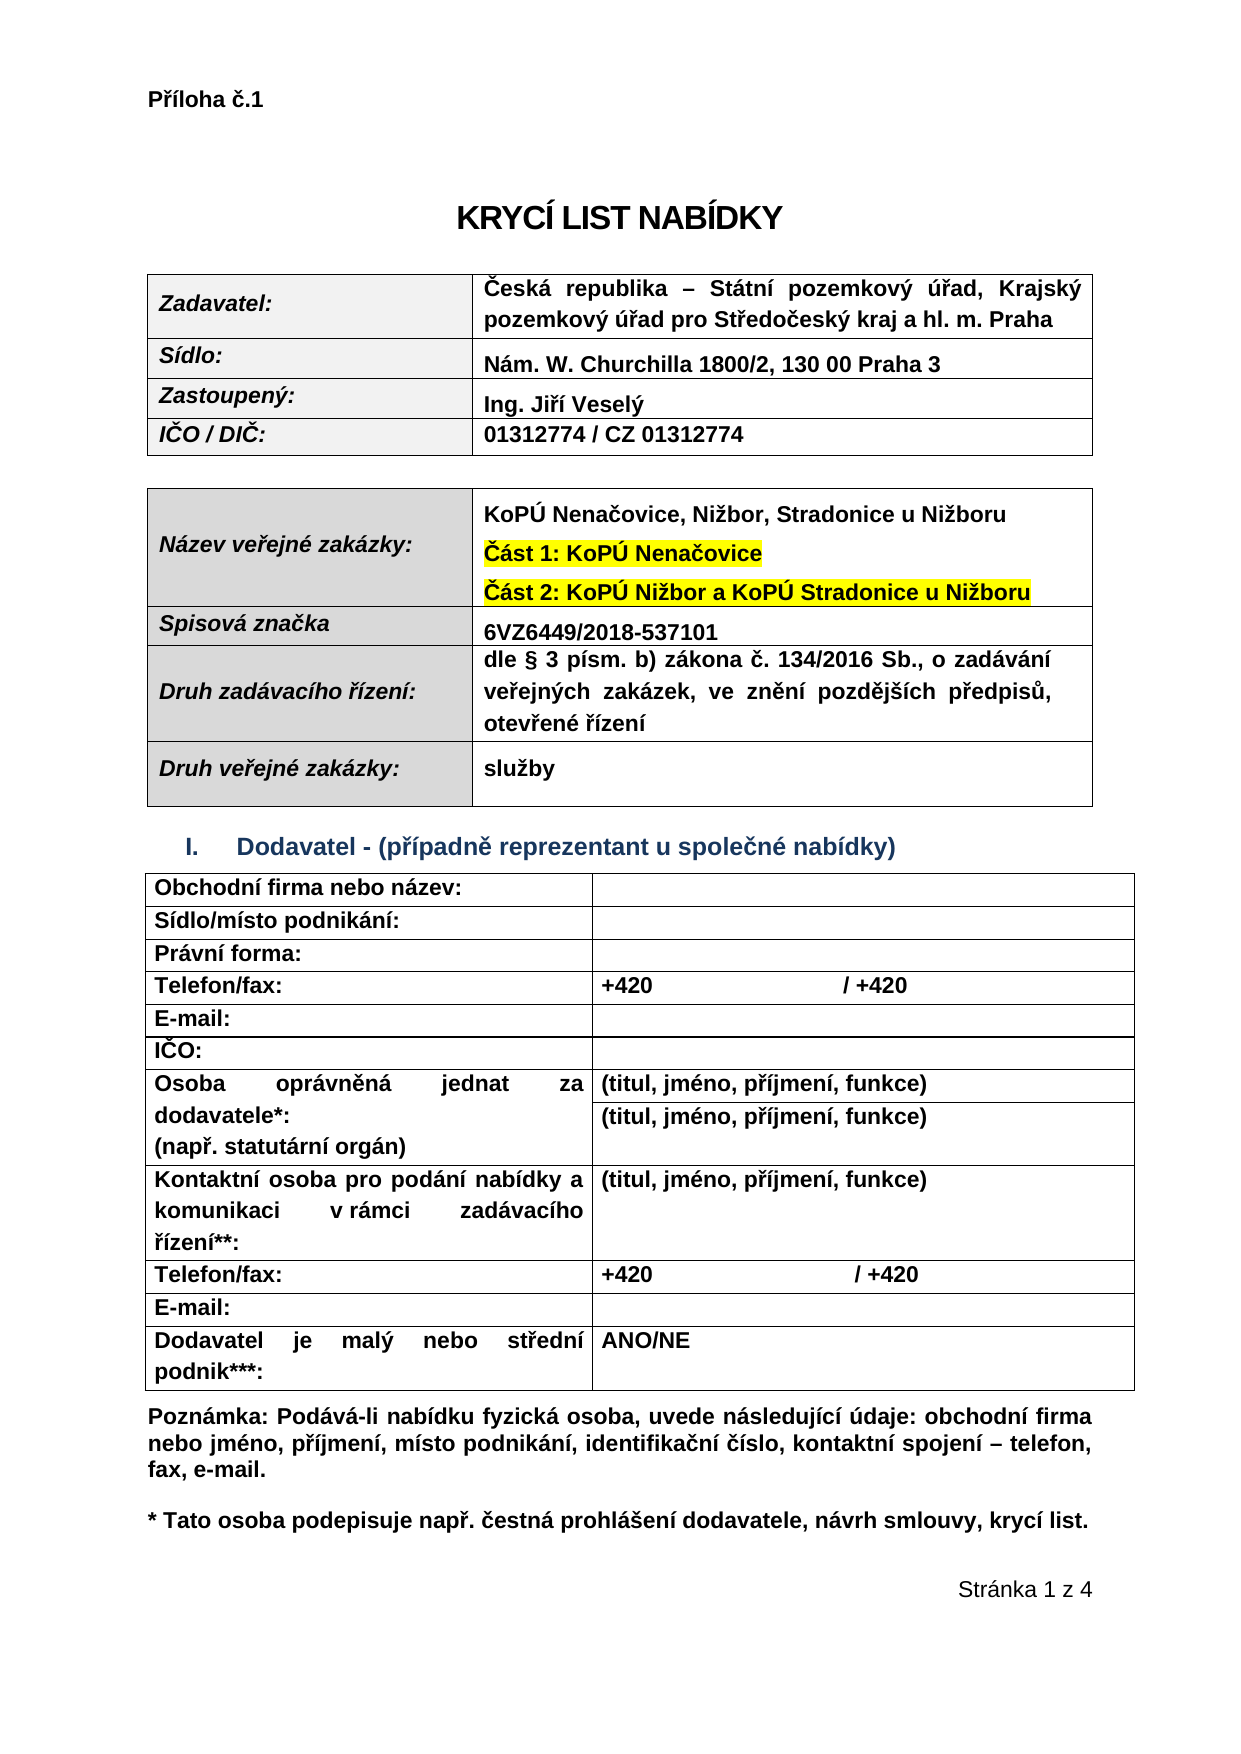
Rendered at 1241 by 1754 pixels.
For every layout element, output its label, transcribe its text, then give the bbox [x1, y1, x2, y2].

table_cell 6VZ6449/2018-537101 [473, 607, 1092, 645]
title Krycí list nabídky [148, 198, 1093, 236]
table_cell (titul, jméno, příjmení, funkce) [593, 1070, 1134, 1102]
table_cell IČO / DIČ: [148, 419, 472, 455]
table_cell 01312774 / CZ 01312774 [473, 419, 1092, 455]
table_cell (titul, jméno, příjmení, funkce) [593, 1103, 1134, 1165]
table_cell Dodavatel je malý nebo střední podnik***: [146, 1327, 592, 1390]
table_cell Kontaktní osoba pro podání nabídky a komunikaci v rámci zadávacího řízení**: [146, 1166, 592, 1260]
table_cell +420 / +420 [593, 1261, 1134, 1293]
table_cell [593, 907, 1134, 938]
table_header Název veřejné zakázky: [148, 489, 472, 606]
table_cell [593, 1005, 1134, 1036]
table_header Obchodní firma nebo název: [146, 874, 592, 906]
table_cell E-mail: [146, 1294, 592, 1326]
table_cell služby [473, 742, 1092, 806]
table_header Zadavatel: [148, 275, 472, 338]
text * Tato osoba podepisuje např. čestná prohlášení dodavatele, návrh smlouvy, krycí list. [148, 1507, 1093, 1534]
table_cell Druh veřejné zakázky: [148, 742, 472, 806]
table_cell [593, 1038, 1134, 1069]
table_cell Druh zadávacího řízení: [148, 646, 472, 741]
table_cell [593, 1294, 1134, 1326]
table_header Česká republika – Státní pozemkový úřad, [473, 275, 1092, 338]
table_cell Zastoupený: [148, 379, 472, 418]
subtitle Dodavatel - (případně reprezentant u společné nabídky) [185, 832, 1093, 861]
table_header [593, 874, 1134, 906]
table_cell Telefon/fax: [146, 1261, 592, 1293]
table_cell Osoba oprávněná jednat za dodavatele*: (např. statutární orgán) [146, 1070, 592, 1165]
table_cell ANO/NE [593, 1327, 1134, 1390]
table_cell IČO: [146, 1038, 592, 1069]
table_cell dle § 3 písm. b) zákona č. 134/2016 Sb., o zadávání veřejných zakázek, ve znění pozdějších předpisů, otevřené řízení [473, 646, 1092, 741]
table_header Část 1: KoPÚ Nenačovice Část 2: KoPÚ Nižbor a KoPÚ Stradonice u Nižboru [473, 489, 1092, 606]
table_cell E-mail: [146, 1005, 592, 1036]
table_cell Ing. Jiří Veselý [473, 379, 1092, 418]
text Poznámka: Podává-li nabídku fyzická osoba, uvede následující údaje: obchodní firma nebo jméno, příjmení, místo podnikání, identifikační číslo, kontaktní spojení – telefon, fax, e-mail. [148, 1403, 1093, 1482]
table_cell +420 / +420 [593, 972, 1134, 1004]
table_cell [593, 940, 1134, 971]
table_cell Sídlo/místo podnikání: [146, 907, 592, 938]
table_cell Sídlo: [148, 339, 472, 378]
table_cell Telefon/fax: [146, 972, 592, 1004]
table_cell Nám. W. Churchilla 1800/2, 130 00 Praha 3 [473, 339, 1092, 378]
table_cell (titul, jméno, příjmení, funkce) [593, 1166, 1134, 1260]
table_cell Právní forma: [146, 940, 592, 971]
table_cell Spisová značka [148, 607, 472, 645]
